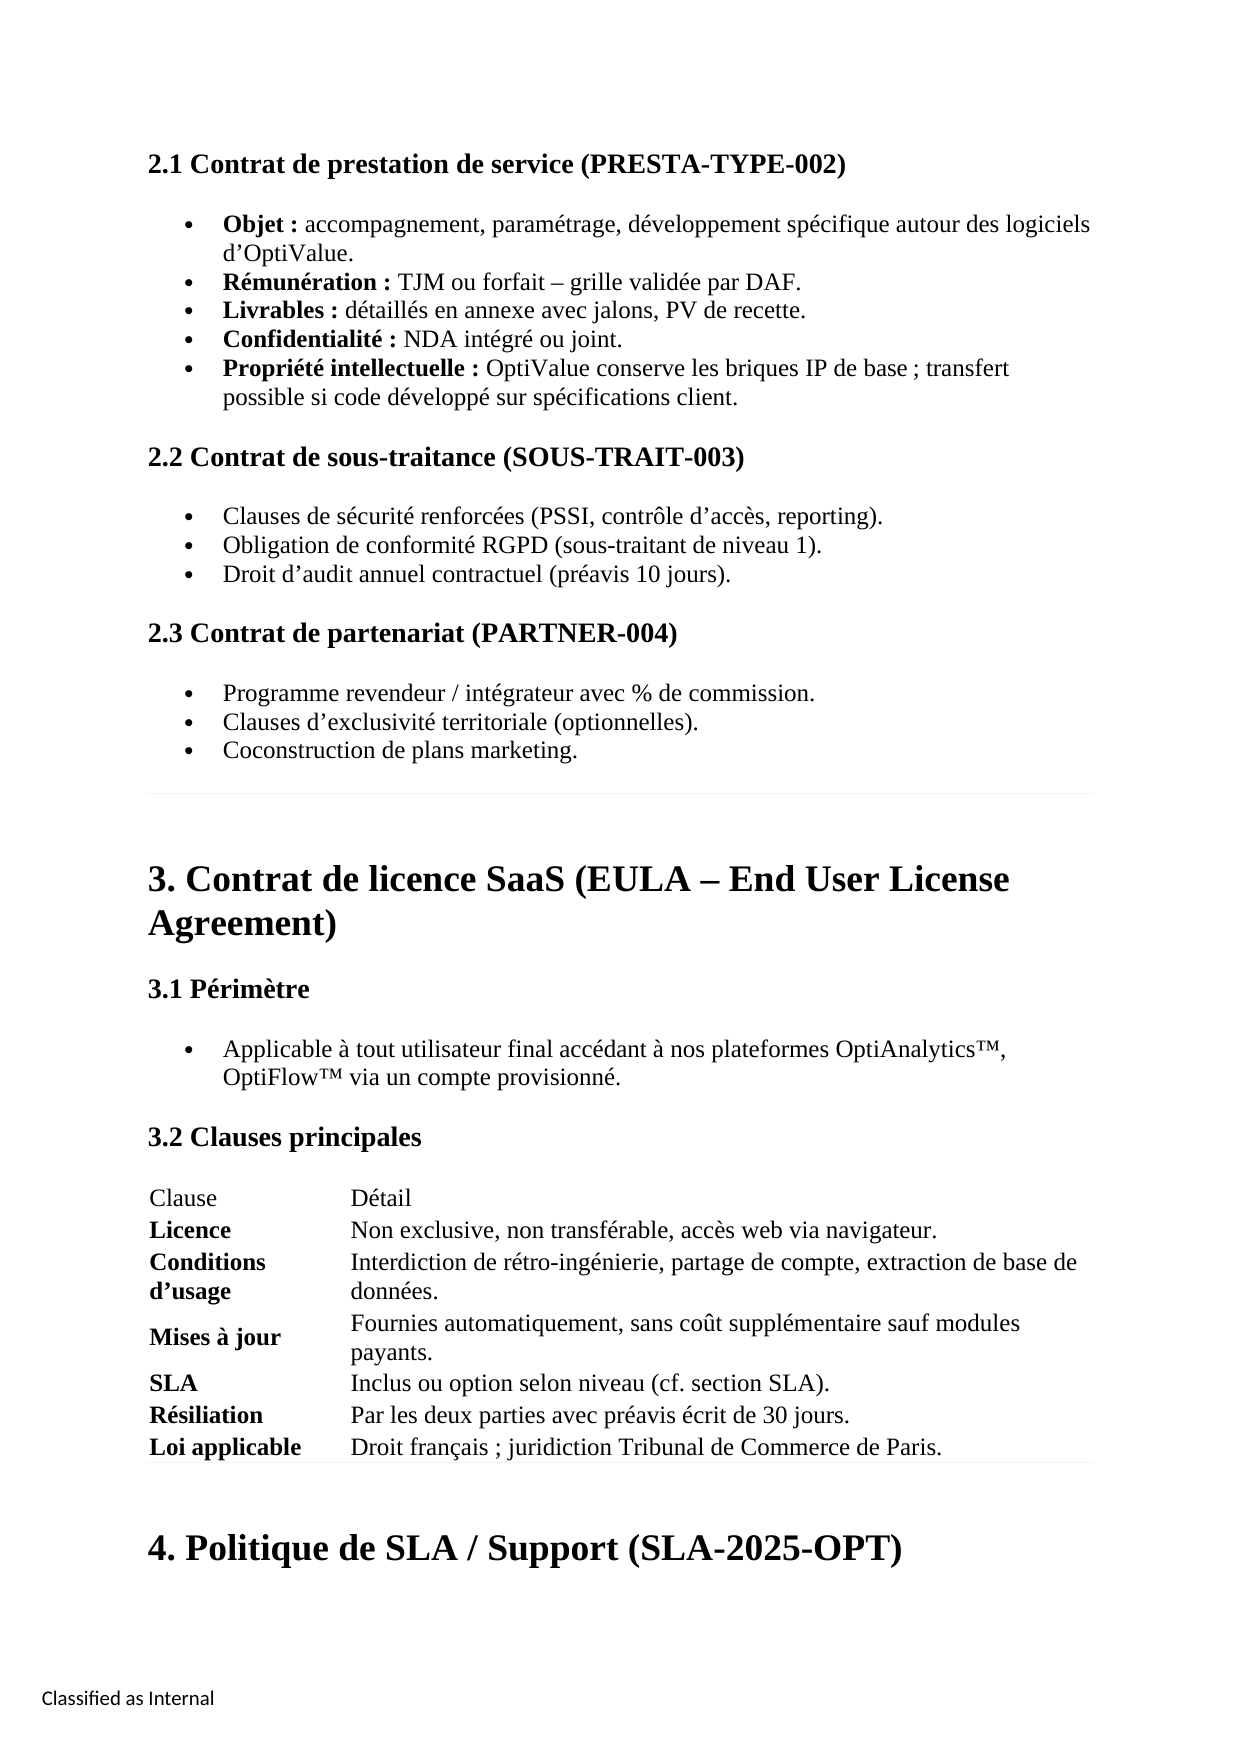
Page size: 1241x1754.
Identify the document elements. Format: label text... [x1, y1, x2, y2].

table_cell SLA [148, 1367, 349, 1399]
text 3.2 Clauses principales [148, 1120, 1093, 1153]
text 2.2 Contrat de sous-traitance (SOUS-TRAIT-003) [148, 439, 1093, 472]
table_header Détail [349, 1182, 1093, 1214]
list Applicable à tout utilisateur final accédant à nos plateformes OptiAnalytics™, OptiFlow™ via un compte provisionné. [185, 1034, 1093, 1091]
list Propriété intellectuelle : OptiValue conserve les briques IP de base ; transfert possible si code développé sur spécifications client. [185, 353, 1093, 410]
table_cell Licence [148, 1214, 349, 1246]
list Livrables : détaillés en annexe avec jalons, PV de recette. [185, 295, 1093, 324]
table_cell Loi applicable [148, 1431, 349, 1462]
table_cell Résiliation [148, 1399, 349, 1431]
list Rémunération : TJM ou forfait – grille validée par DAF. [185, 267, 1093, 295]
table_cell Conditions d’usage [148, 1246, 349, 1306]
text 3.1 Périmètre [148, 972, 1093, 1004]
list Droit d’audit annuel contractuel (préavis 10 jours). [185, 559, 1093, 587]
table_cell Droit français ; juridiction Tribunal de Commerce de Paris. [349, 1431, 1093, 1462]
list Programme revendeur / intégrateur avec % de commission. [185, 678, 1093, 707]
text 2.1 Contrat de prestation de service (PRESTA-TYPE-002) [148, 148, 1093, 180]
list Clauses d’exclusivité territoriale (optionnelles). [185, 707, 1093, 736]
table_header Clause [148, 1182, 349, 1214]
list Obligation de conformité RGPD (sous-traitant de niveau 1). [185, 530, 1093, 559]
text 4. Politique de SLA / Support (SLA-2025-OPT) [148, 1526, 1093, 1569]
text 3. Contrat de licence SaaS (EULA – End User License Agreement) [148, 857, 1093, 943]
list Objet : accompagnement, paramétrage, développement spécifique autour des logiciels d’OptiValue. [185, 209, 1093, 267]
table_cell Interdiction de rétro-ingénierie, partage de compte, extraction de base de données. [349, 1246, 1093, 1306]
table_cell Inclus ou option selon niveau (cf. section SLA). [349, 1367, 1093, 1399]
table_cell Non exclusive, non transférable, accès web via navigateur. [349, 1214, 1093, 1246]
list Coconstruction de plans marketing. [185, 736, 1093, 764]
table_cell Mises à jour [148, 1306, 349, 1367]
list Clauses de sécurité renforcées (PSSI, contrôle d’accès, reporting). [185, 501, 1093, 530]
list Confidentialité : NDA intégré ou joint. [185, 324, 1093, 353]
table_cell Fournies automatiquement, sans coût supplémentaire sauf modules payants. [349, 1306, 1093, 1367]
text 2.3 Contrat de partenariat (PARTNER-004) [148, 617, 1093, 649]
table_cell Par les deux parties avec préavis écrit de 30 jours. [349, 1399, 1093, 1431]
